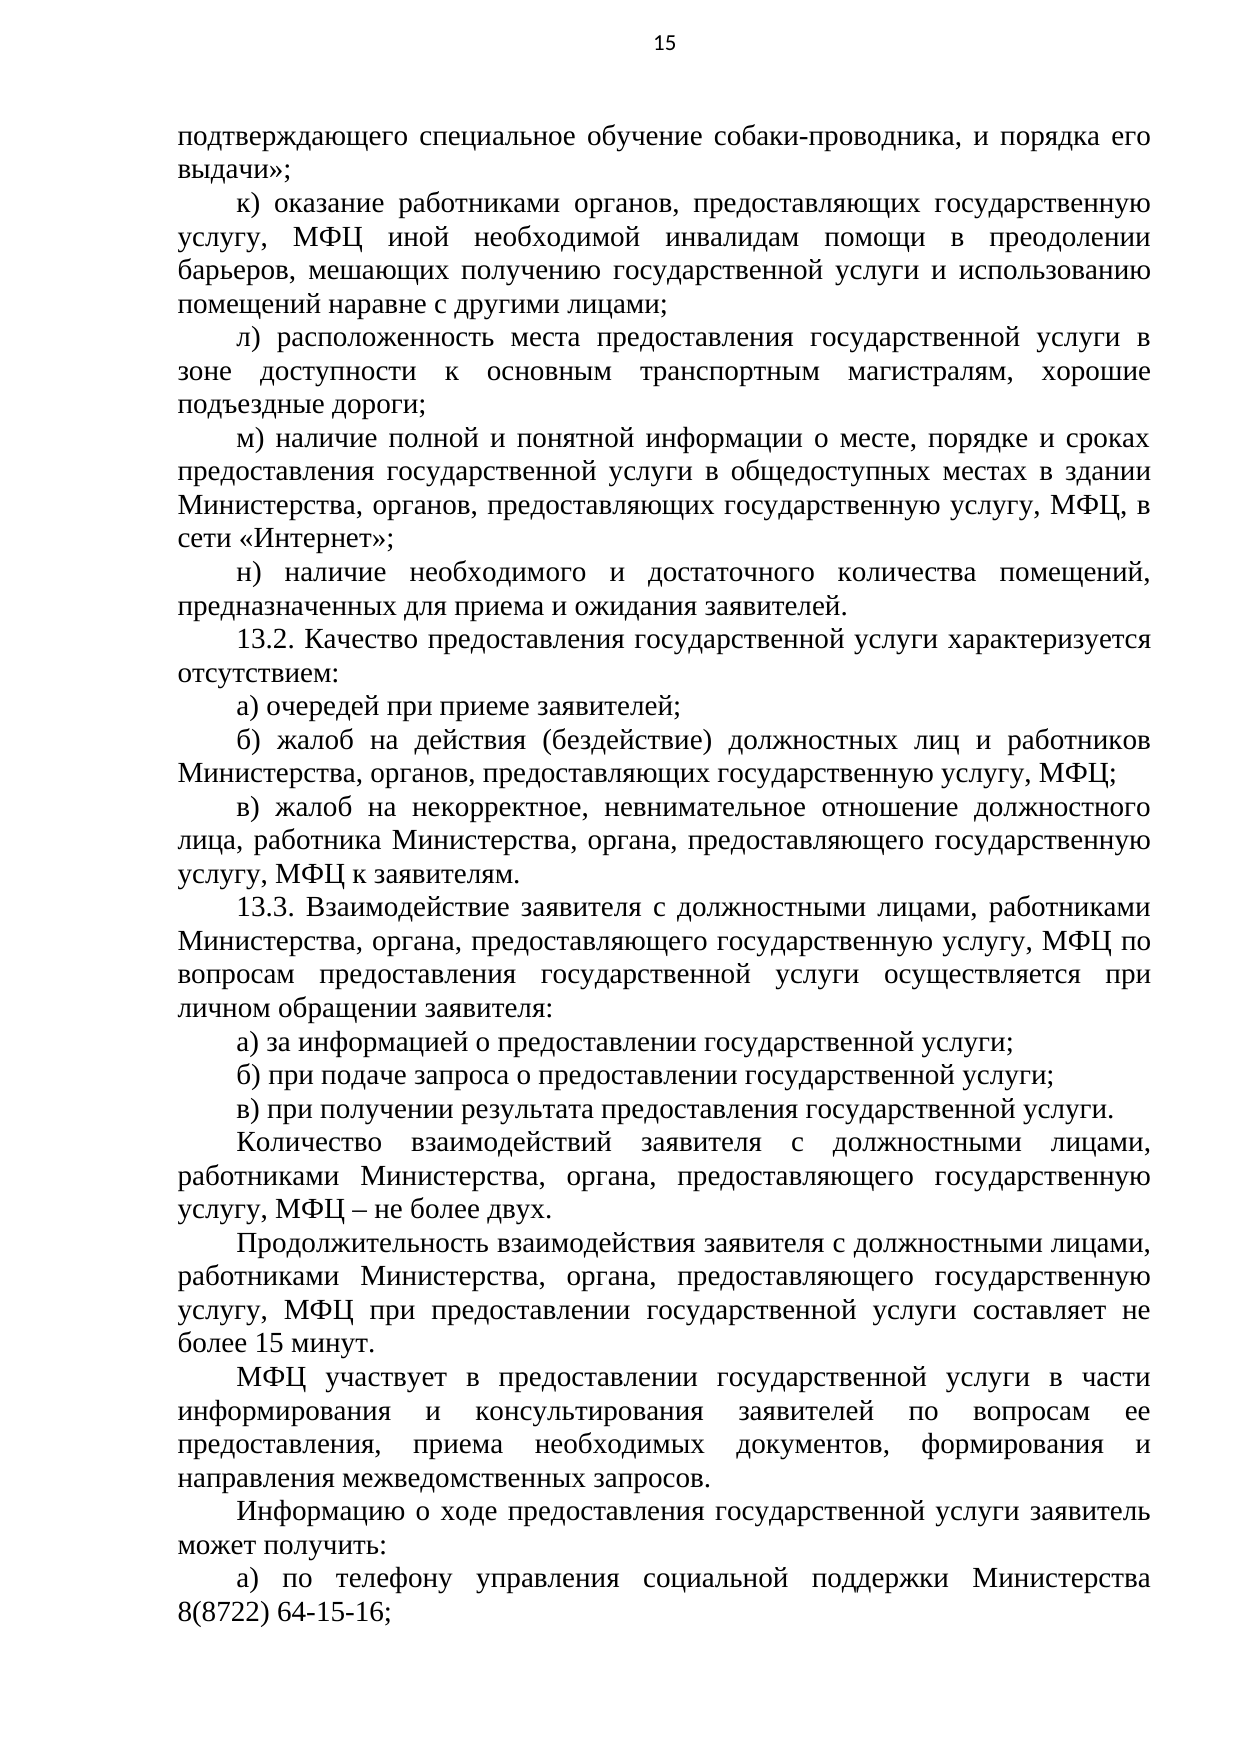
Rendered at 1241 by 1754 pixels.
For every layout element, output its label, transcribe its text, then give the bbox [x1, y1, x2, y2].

text Информацию о ходе предоставления государственной услуги заявитель может получить: [177, 1493, 1152, 1560]
text н) наличие необходимого и достаточного количества помещений, предназначенных для приема и ожидания заявителей. [177, 554, 1152, 621]
text МФЦ участвует в предоставлении государственной услуги в части информирования и консультирования заявителей по вопросам ее предоставления, приема необходимых документов, формирования и направления межведомственных запросов. [177, 1359, 1152, 1493]
text а) за информацией о предоставлении государственной услуги; [177, 1024, 1152, 1057]
text м) наличие полной и понятной информации о месте, порядке и сроках предоставления государственной услуги в общедоступных местах в здании Министерства, органов, предоставляющих государственную услугу, МФЦ, в сети «Интернет»; [177, 420, 1152, 554]
text б) при подаче запроса о предоставлении государственной услуги; [177, 1057, 1152, 1091]
text л) расположенность места предоставления государственной услуги в зоне доступности к основным транспортным магистралям, хорошие подъездные дороги; [177, 319, 1152, 420]
text в) при получении результата предоставления государственной услуги. [177, 1091, 1152, 1124]
text Количество взаимодействий заявителя с должностными лицами, работниками Министерства, органа, предоставляющего государственную услугу, МФЦ – не более двух. [177, 1124, 1152, 1225]
text а) очередей при приеме заявителей; [177, 688, 1152, 722]
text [177, 118, 1152, 185]
text 13.2. Качество предоставления государственной услуги характеризуется отсутствием: [177, 621, 1152, 688]
text к) оказание работниками органов, предоставляющих государственную услугу, МФЦ иной необходимой инвалидам помощи в преодолении барьеров, мешающих получению государственной услуги и использованию помещений наравне с другими лицами; [177, 185, 1152, 319]
text 13.3. Взаимодействие заявителя с должностными лицами, работниками Министерства, органа, предоставляющего государственную услугу, МФЦ по вопросам предоставления государственной услуги осуществляется при личном обращении заявителя: [177, 889, 1152, 1024]
text а) по телефону управления социальной поддержки Министерства 8(8722) 64-15-16; [177, 1560, 1152, 1627]
text Продолжительность взаимодействия заявителя с должностными лицами, работниками Министерства, органа, предоставляющего государственную услугу, МФЦ при предоставлении государственной услуги составляет не более 15 минут. [177, 1225, 1152, 1359]
text б) жалоб на действия (бездействие) должностных лиц и работников Министерства, органов, предоставляющих государственную услугу, МФЦ; [177, 722, 1152, 789]
text в) жалоб на некорректное, невнимательное отношение должностного лица, работника Министерства, органа, предоставляющего государственную услугу, МФЦ к заявителям. [177, 789, 1152, 889]
